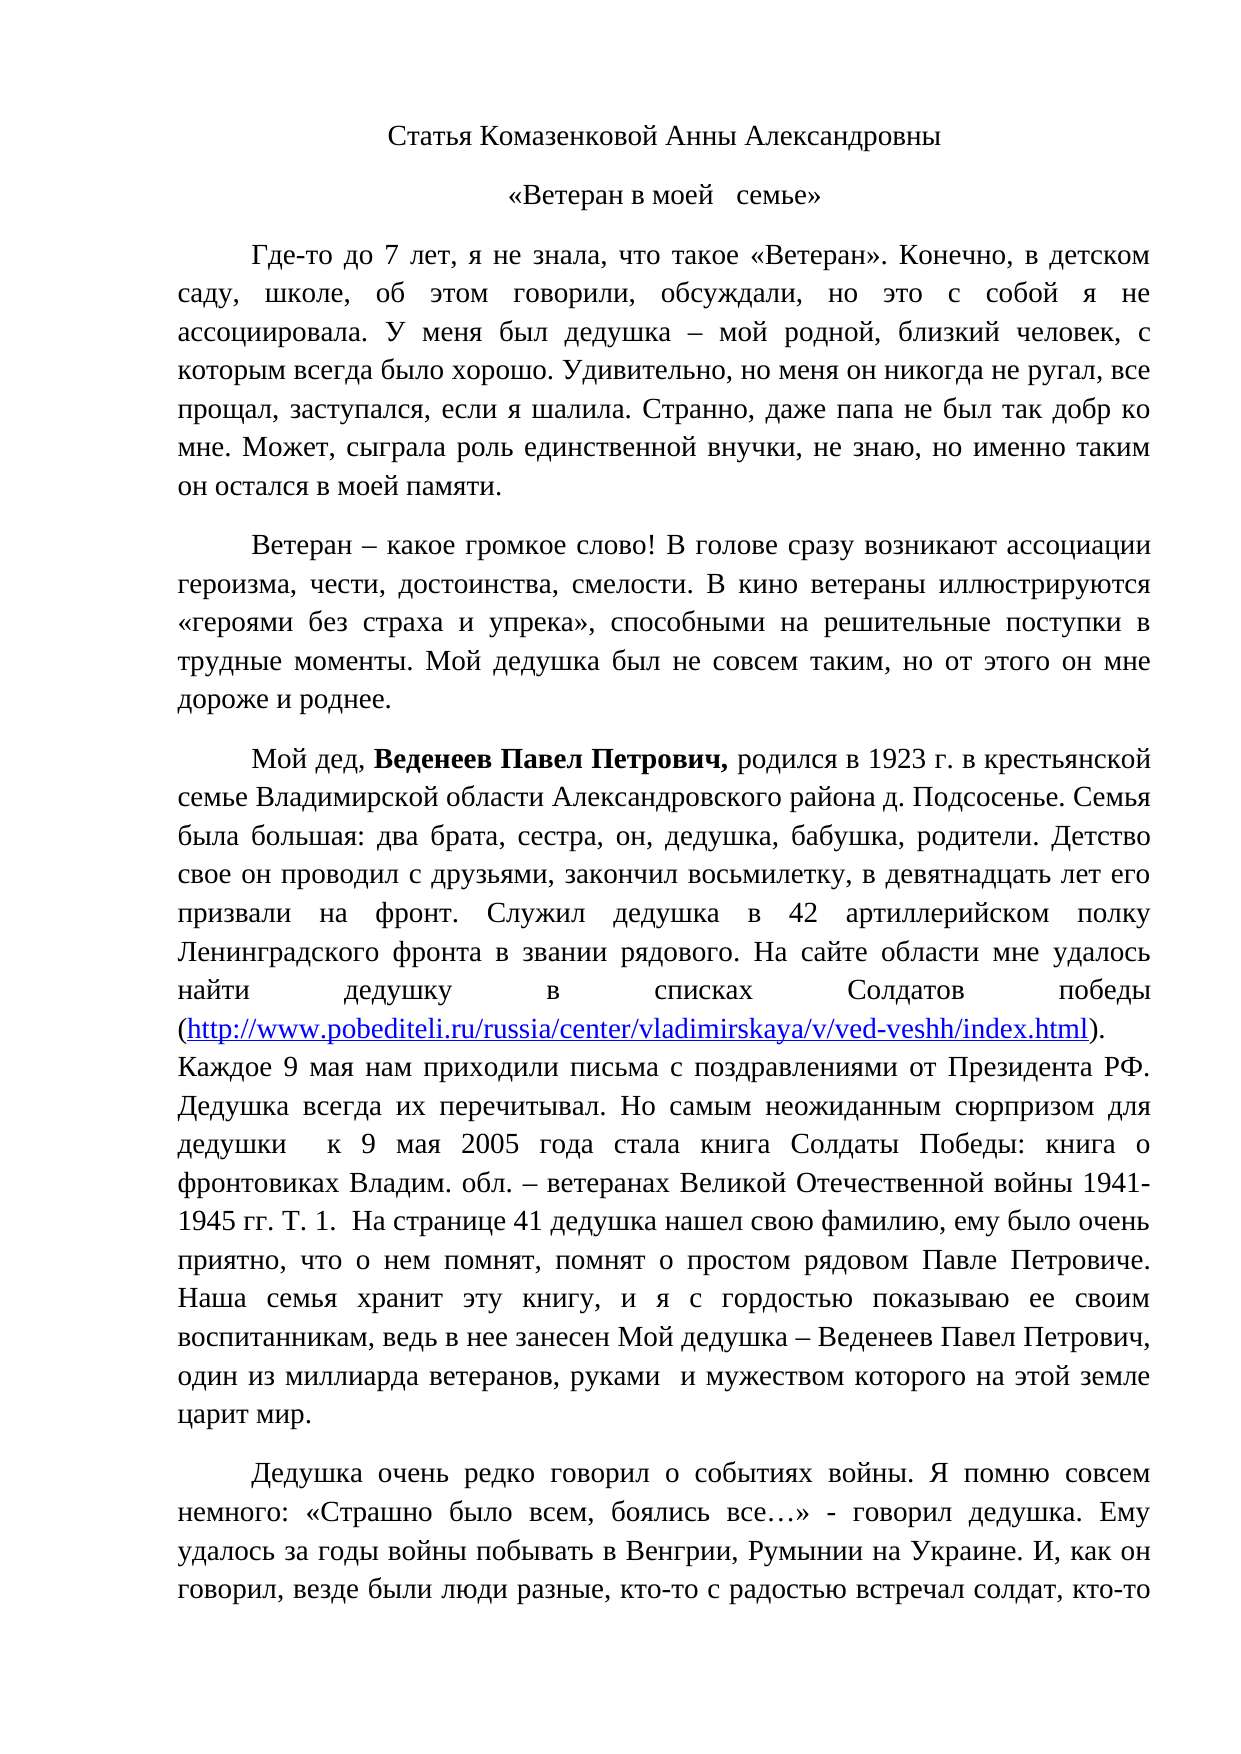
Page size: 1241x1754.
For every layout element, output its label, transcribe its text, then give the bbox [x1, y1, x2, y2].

text Ветеран – какое громкое слово! В голове сразу возникают ассоциации героизма, чести, достоинства, смелости. В кино ветераны иллюстрируются «героями без страха и упрека», способными на решительные поступки в трудные моменты. Мой дедушка был не совсем таким, но от этого он мне дороже и роднее. [177, 527, 1152, 715]
text «Ветеран в моей семье» [177, 177, 1152, 211]
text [177, 1456, 1152, 1605]
text Где-то до 7 лет, я не знала, что такое «Ветеран». Конечно, в детском саду, школе, об этом говорили, обсуждали, но это с собой я не ассоциировала. У меня был дедушка – мой родной, близкий человек, с которым всегда было хорошо. Удивительно, но меня он никогда не ругал, все прощал, заступался, если я шалила. Странно, даже папа не был так добр ко мне. Может, сыграла роль единственной внучки, не знаю, но именно таким он остался в моей памяти. [177, 237, 1152, 502]
text Статья Комазенковой Анны Александровны [177, 118, 1152, 152]
text Мой дед, Веденеев Павел Петрович, родился в 1923 г. в крестьянской семье Владимирской области Александровского района д. Подсосенье. Семья была большая: два брата, сестра, он, дедушка, бабушка, родители. Детство свое он проводил с друзьями, закончил восьмилетку, в девятнадцать лет его призвали на фронт. Служил дедушка в 42 артиллерийском полку Ленинградского фронта в звании рядового. На сайте области мне удалось найти дедушку в списках Солдатов победы (http://www.pobediteli.ru/russia/center/vladimirskaya/v/ved-veshh/index.html). Каждое 9 мая нам приходили письма с поздравлениями от Президента РФ. Дедушка всегда их перечитывал. Но самым неожиданным сюрпризом для дедушки к 9 мая 2005 года стала книга Солдаты Победы: книга о фронтовиках Владим. обл. – ветеранах Великой Отечественной войны 1941-1945 гг. Т. 1. На странице 41 дедушка нашел свою фамилию, ему было очень приятно, что о нем помнят, помнят о простом рядовом Павле Петровиче. Наша семья хранит эту книгу, и я с гордостью показываю ее своим воспитанникам, ведь в нее занесен Мой дедушка – Веденеев Павел Петрович, один из миллиарда ветеранов, руками и мужеством которого на этой земле царит мир. [177, 741, 1152, 1430]
